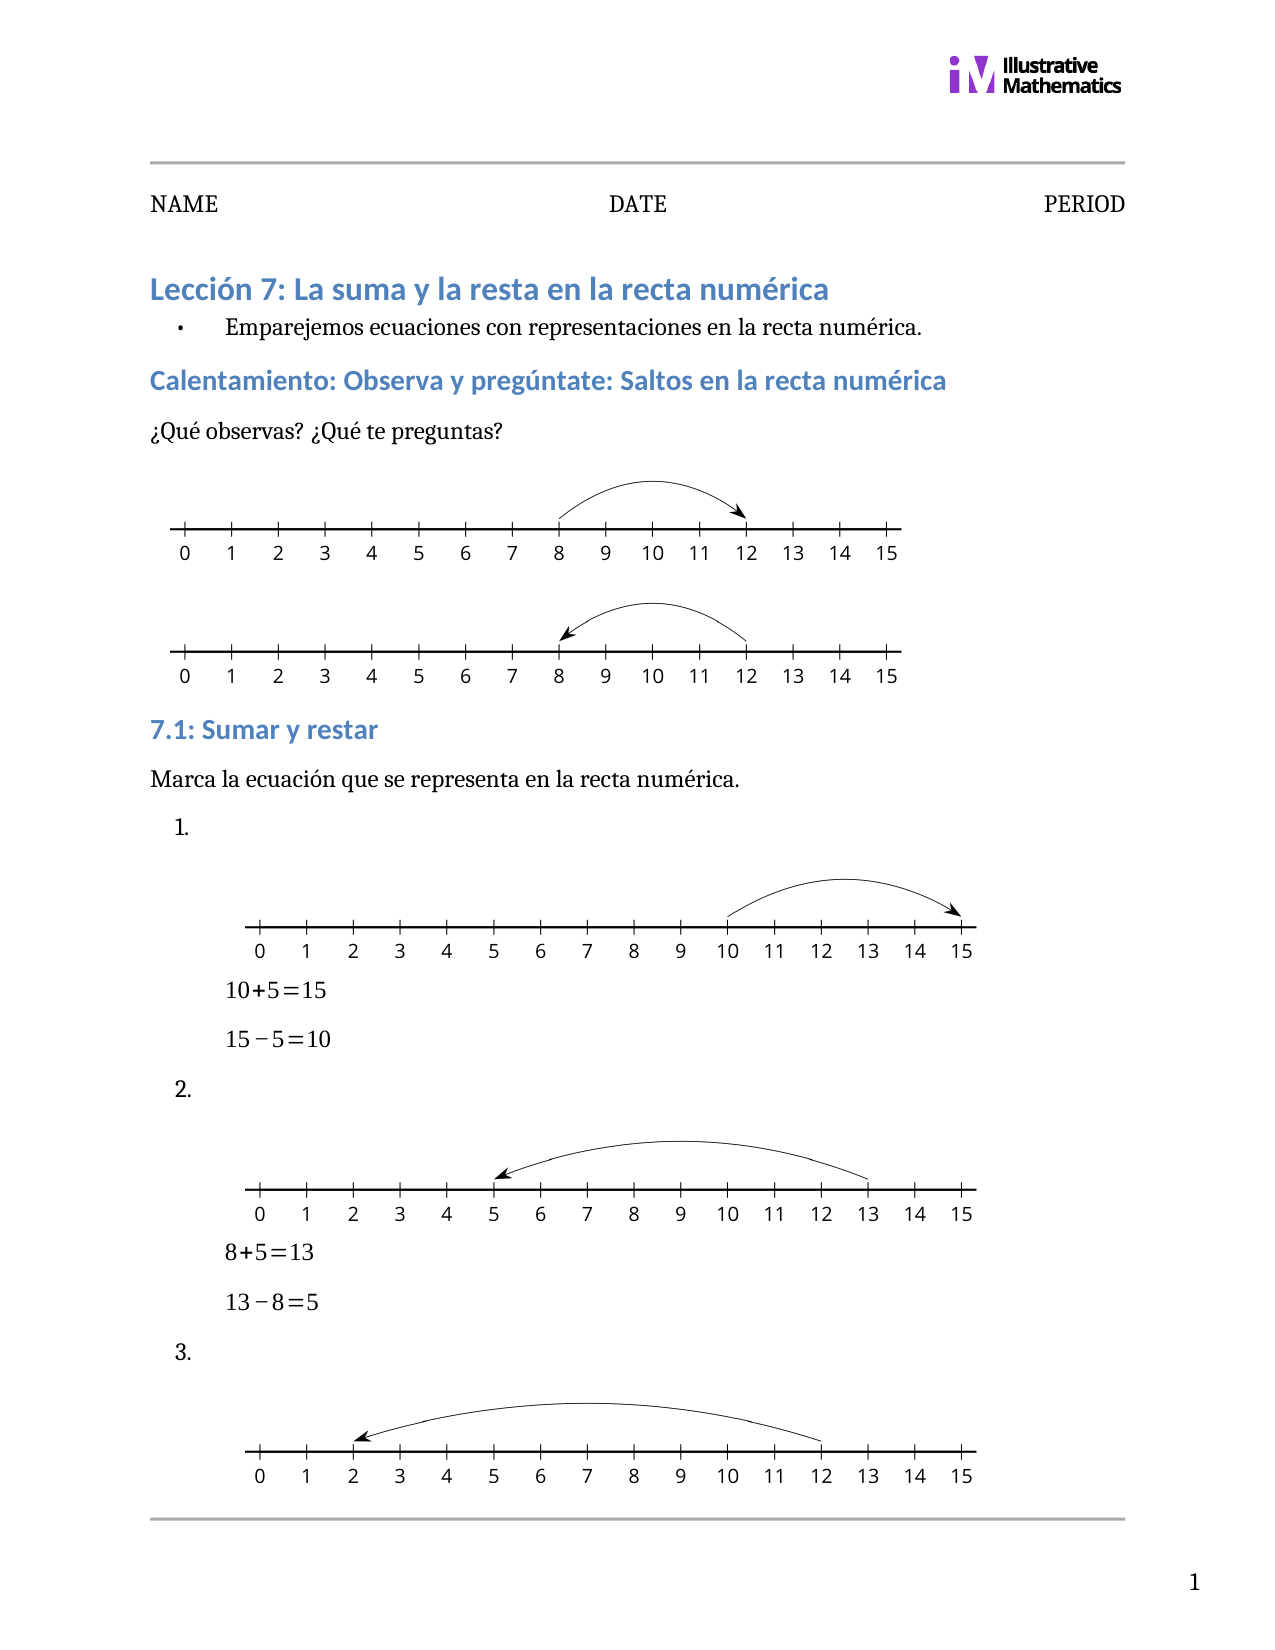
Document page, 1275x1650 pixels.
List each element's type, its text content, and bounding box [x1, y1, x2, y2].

subtitle Calentamiento: Observa y pregúntate: Saltos en la recta numérica [150, 362, 1125, 398]
picture [243, 862, 981, 966]
text ¿Qué observas? ¿Qué te preguntas? [150, 417, 1125, 446]
text Marca la ecuación que se representa en la recta numérica. [150, 765, 1125, 794]
subtitle 7.1: Sumar y restar [150, 711, 1125, 747]
subtitle Lección 7: La suma y la resta en la recta numérica [150, 268, 1125, 309]
list Emparejemos ecuaciones con representaciones en la recta numérica. [175, 313, 1125, 342]
picture [168, 586, 906, 691]
picture [243, 1387, 981, 1491]
picture [168, 464, 906, 568]
picture [949, 55, 1121, 93]
picture [243, 1124, 981, 1229]
